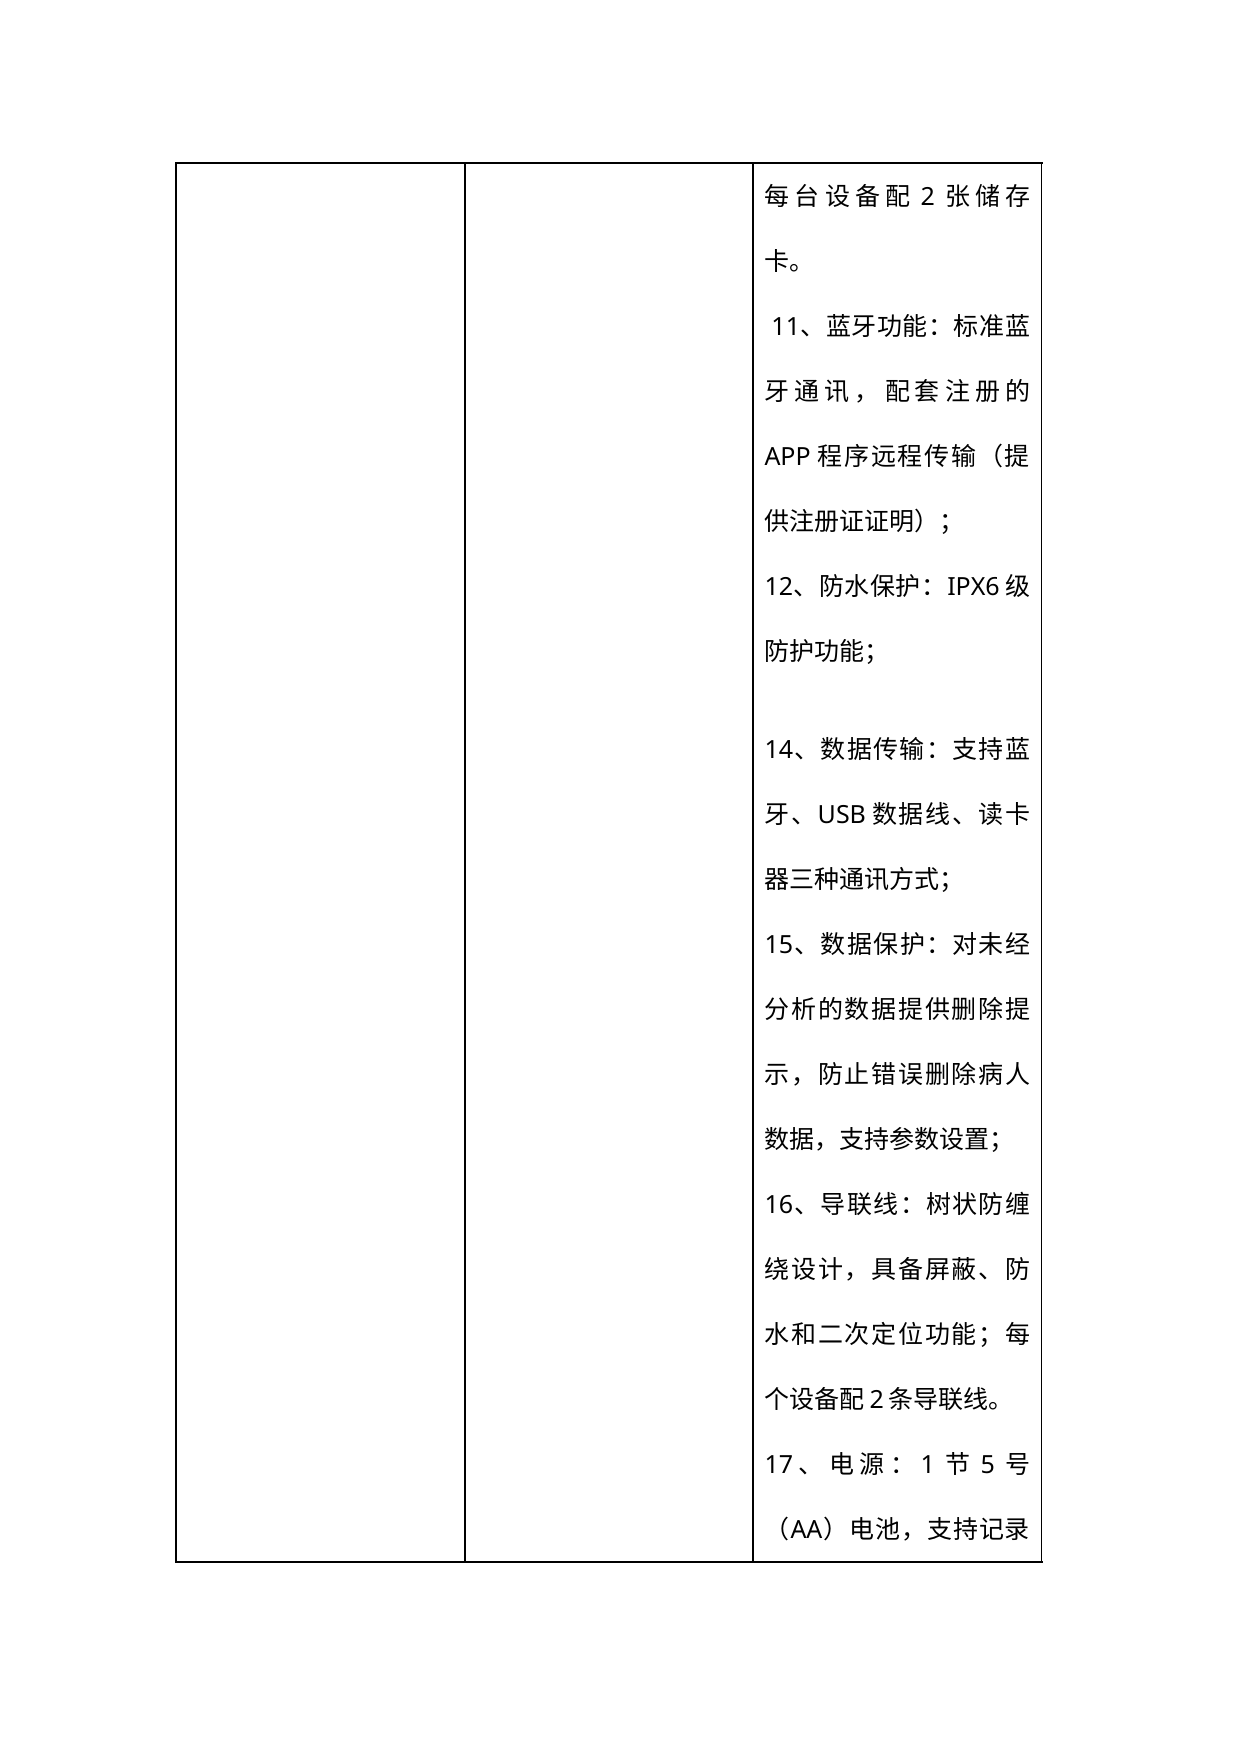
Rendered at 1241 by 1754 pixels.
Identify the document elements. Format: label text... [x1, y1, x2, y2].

table_cell 1 [177, 164, 464, 1561]
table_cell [754, 164, 1041, 1561]
table_cell [466, 164, 752, 1561]
